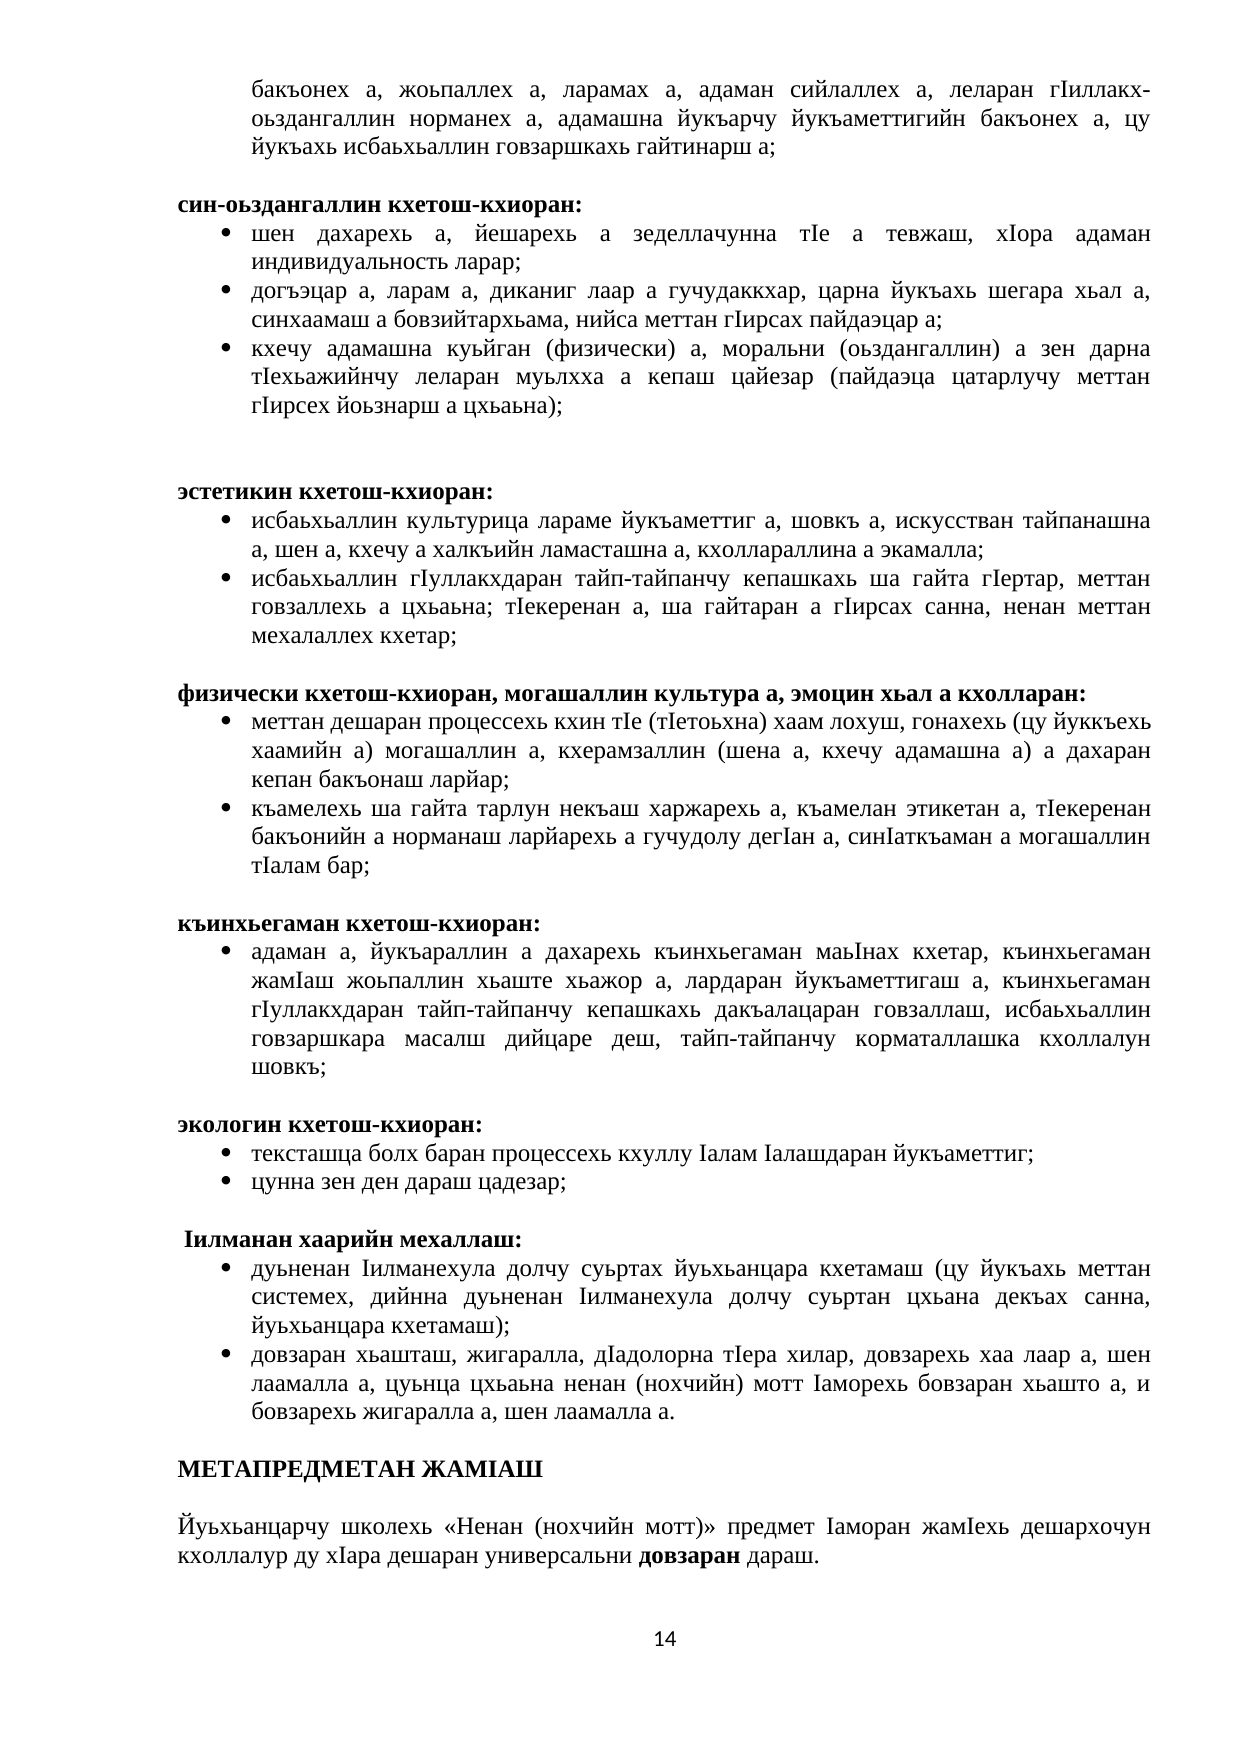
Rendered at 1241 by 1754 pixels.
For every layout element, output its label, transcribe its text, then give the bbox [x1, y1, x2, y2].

text син-оьздангаллин кхетош-кхиоран: [177, 189, 1152, 218]
text къинхьегаман кхетош-кхиоран: [177, 908, 1152, 936]
list кхечу адамашна куьйган (физически) а, моральни (оьздангаллин) а зен дарна тӀехьажийнчу леларан муьлхха а кепаш цайезар (пайдаэца цатарлучу меттан гӀирсех йоьзнарш а цхьаьна); [222, 333, 1152, 419]
text Йуьхьанцарчу школехь «Ненан (нохчийн мотт)» предмет Ӏаморан жамӀехь дешархочун кхоллалур ду хӀара дешаран универсальни довзаран дараш. [177, 1511, 1152, 1569]
text МЕТАПРЕДМЕТАН ЖАМӀАШ [177, 1454, 1152, 1483]
list исбаьхьаллин гӀуллакхдаран тайп-тайпанчу кепашкахь ша гайта гӀертар, меттан говзаллехь а цхьаьна; тӀекеренан а, ша гайтаран а гӀирсах санна, ненан меттан мехалаллех кхетар; [222, 563, 1152, 649]
list адаман а, йукъараллин а дахарехь къинхьегаман маьӀнах кхетар, къинхьегаман жамӀаш жоьпаллин хьаште хьажор а, лардаран йукъаметтигаш а, къинхьегаман гӀуллакхдаран тайп-тайпанчу кепашкахь дакъалацаран говзаллаш, исбаьхьаллин говзаршкара масалш дийцаре деш, тайп-тайпанчу корматаллашка кхоллалун шовкъ; [222, 936, 1152, 1080]
text Ӏилманан хаарийн мехаллаш: [177, 1224, 1152, 1253]
list тексташца болх баран процессехь кхуллу Ӏалам Ӏалашдаран йукъаметтиг; [222, 1138, 1152, 1166]
list шен дахарехь а, йешарехь а зеделлачунна тӀе а тевжаш, хӀора адаман индивидуальность ларар; [222, 218, 1152, 275]
text эстетикин кхетош-кхиоран: [177, 476, 1152, 505]
list довзаран хьашташ, жигаралла, дӀадолорна тӀера хилар, довзарехь хаа лаар а, шен лаамалла а, цуьнца цхьаьна ненан (нохчийн) мотт Ӏаморехь бовзаран хьашто а, и бовзарехь жигаралла а, шен лаамалла а. [222, 1339, 1152, 1425]
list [222, 74, 1152, 160]
list цунна зен ден дараш цадезар; [222, 1166, 1152, 1195]
text экологин кхетош-кхиоран: [177, 1109, 1152, 1138]
list къамелехь ша гайта тарлун некъаш харжарехь а, къамелан этикетан а, тӀекеренан бакъонийн а норманаш ларйарехь а гучудолу дегӀан а, синӀаткъаман а могашаллин тӀалам бар; [222, 793, 1152, 879]
list догъэцар а, ларам а, диканиг лаар а гучудаккхар, царна йукъахь шегара хьал а, синхаамаш а бовзийтархьама, нийса меттан гӀирсах пайдаэцар а; [222, 275, 1152, 333]
list меттан дешаран процессехь кхин тӀе (тӀетоьхна) хаам лохуш, гонахехь (цу йуккъехь хаамийн а) могашаллин а, кхерамзаллин (шена а, кхечу адамашна а) а дахаран кепан бакъонаш ларйар; [222, 706, 1152, 793]
list дуьненан Ӏилманехула долчу суьртах йуьхьанцара кхетамаш (цу йукъахь меттан системех, дийнна дуьненан Ӏилманехула долчу суьртан цхьана декъах санна, йуьхьанцара кхетамаш); [222, 1253, 1152, 1339]
text физически кхетош-кхиоран, могашаллин культура а, эмоцин хьал а кхолларан: [177, 678, 1152, 706]
list исбаьхьаллин культурица лараме йукъаметтиг а, шовкъ а, искусстван тайпанашна а, шен а, кхечу а халкъийн ламасташна а, кхоллараллина а экамалла; [222, 505, 1152, 563]
